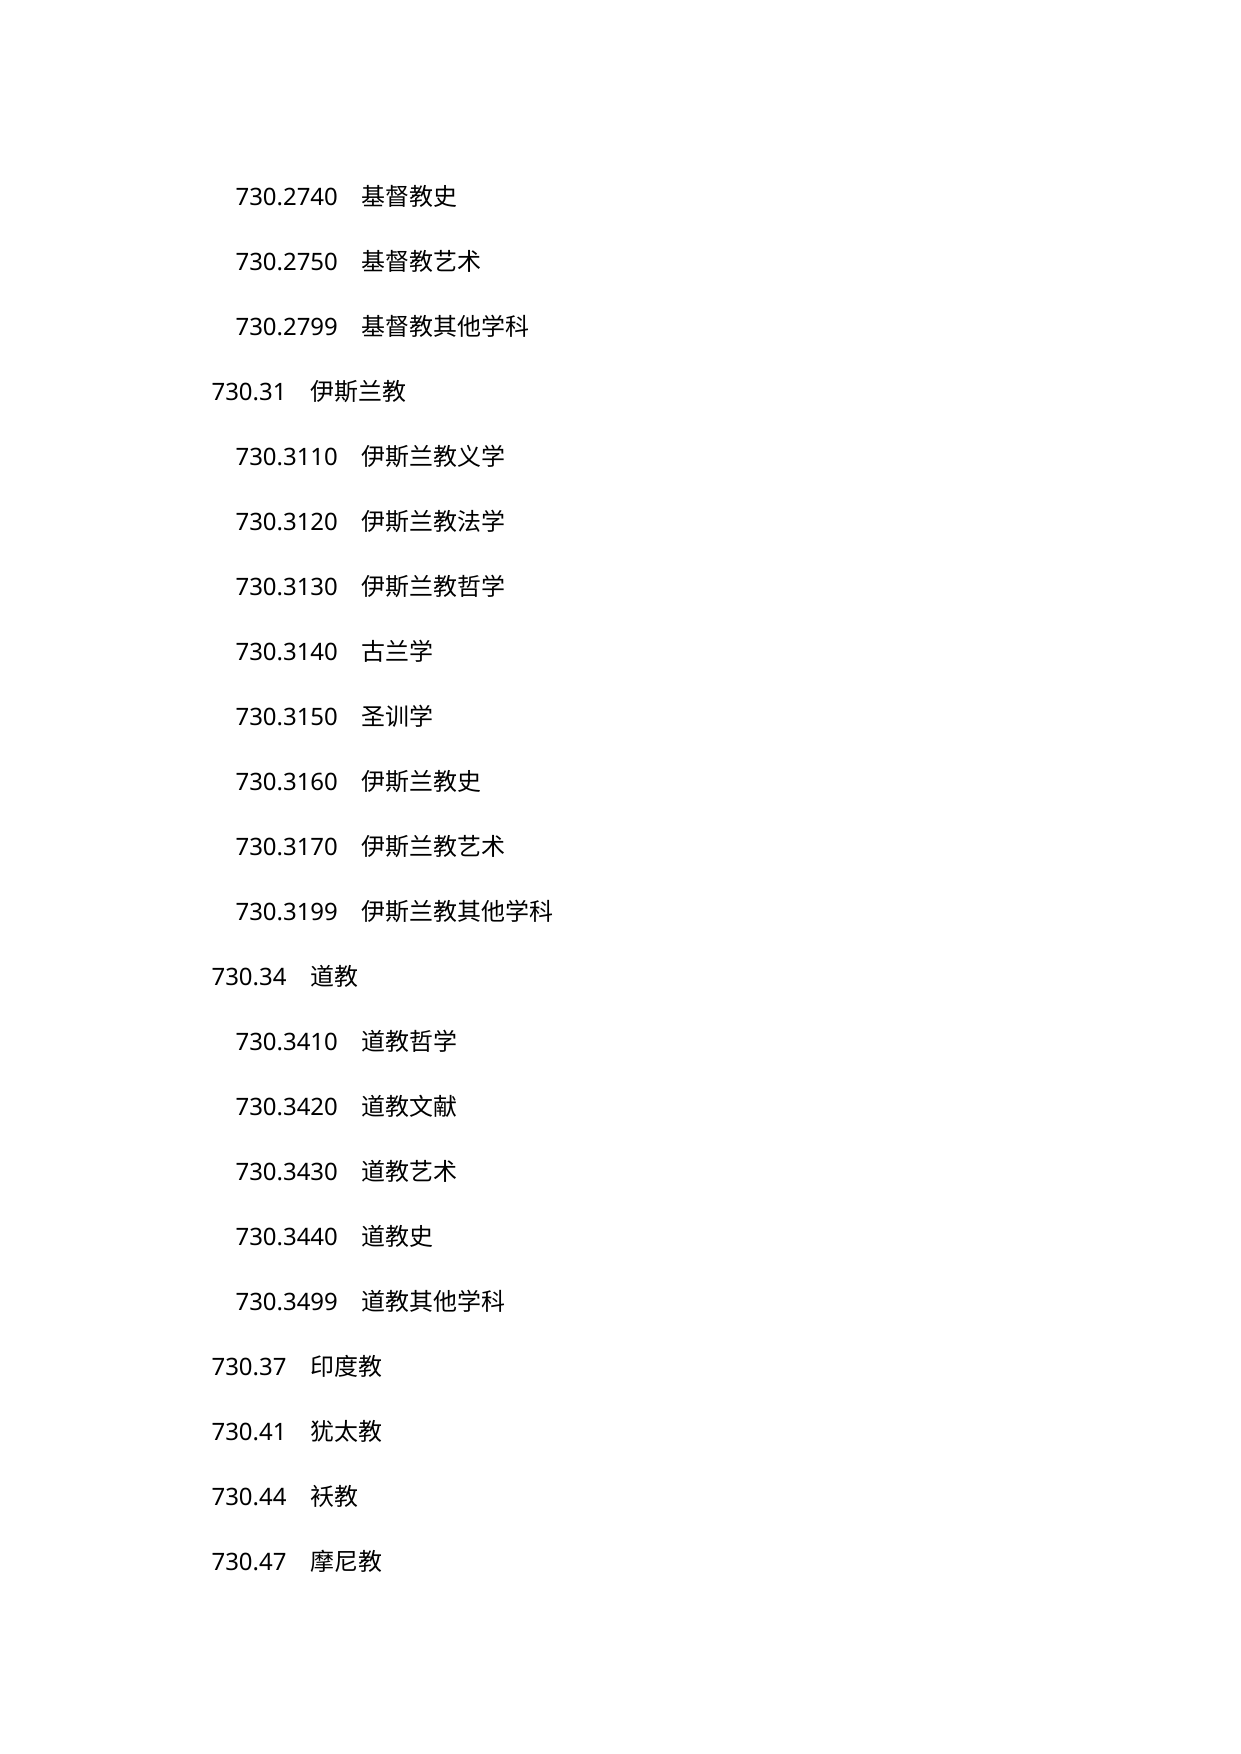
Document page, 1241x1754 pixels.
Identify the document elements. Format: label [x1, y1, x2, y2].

text [187, 162, 1053, 1592]
